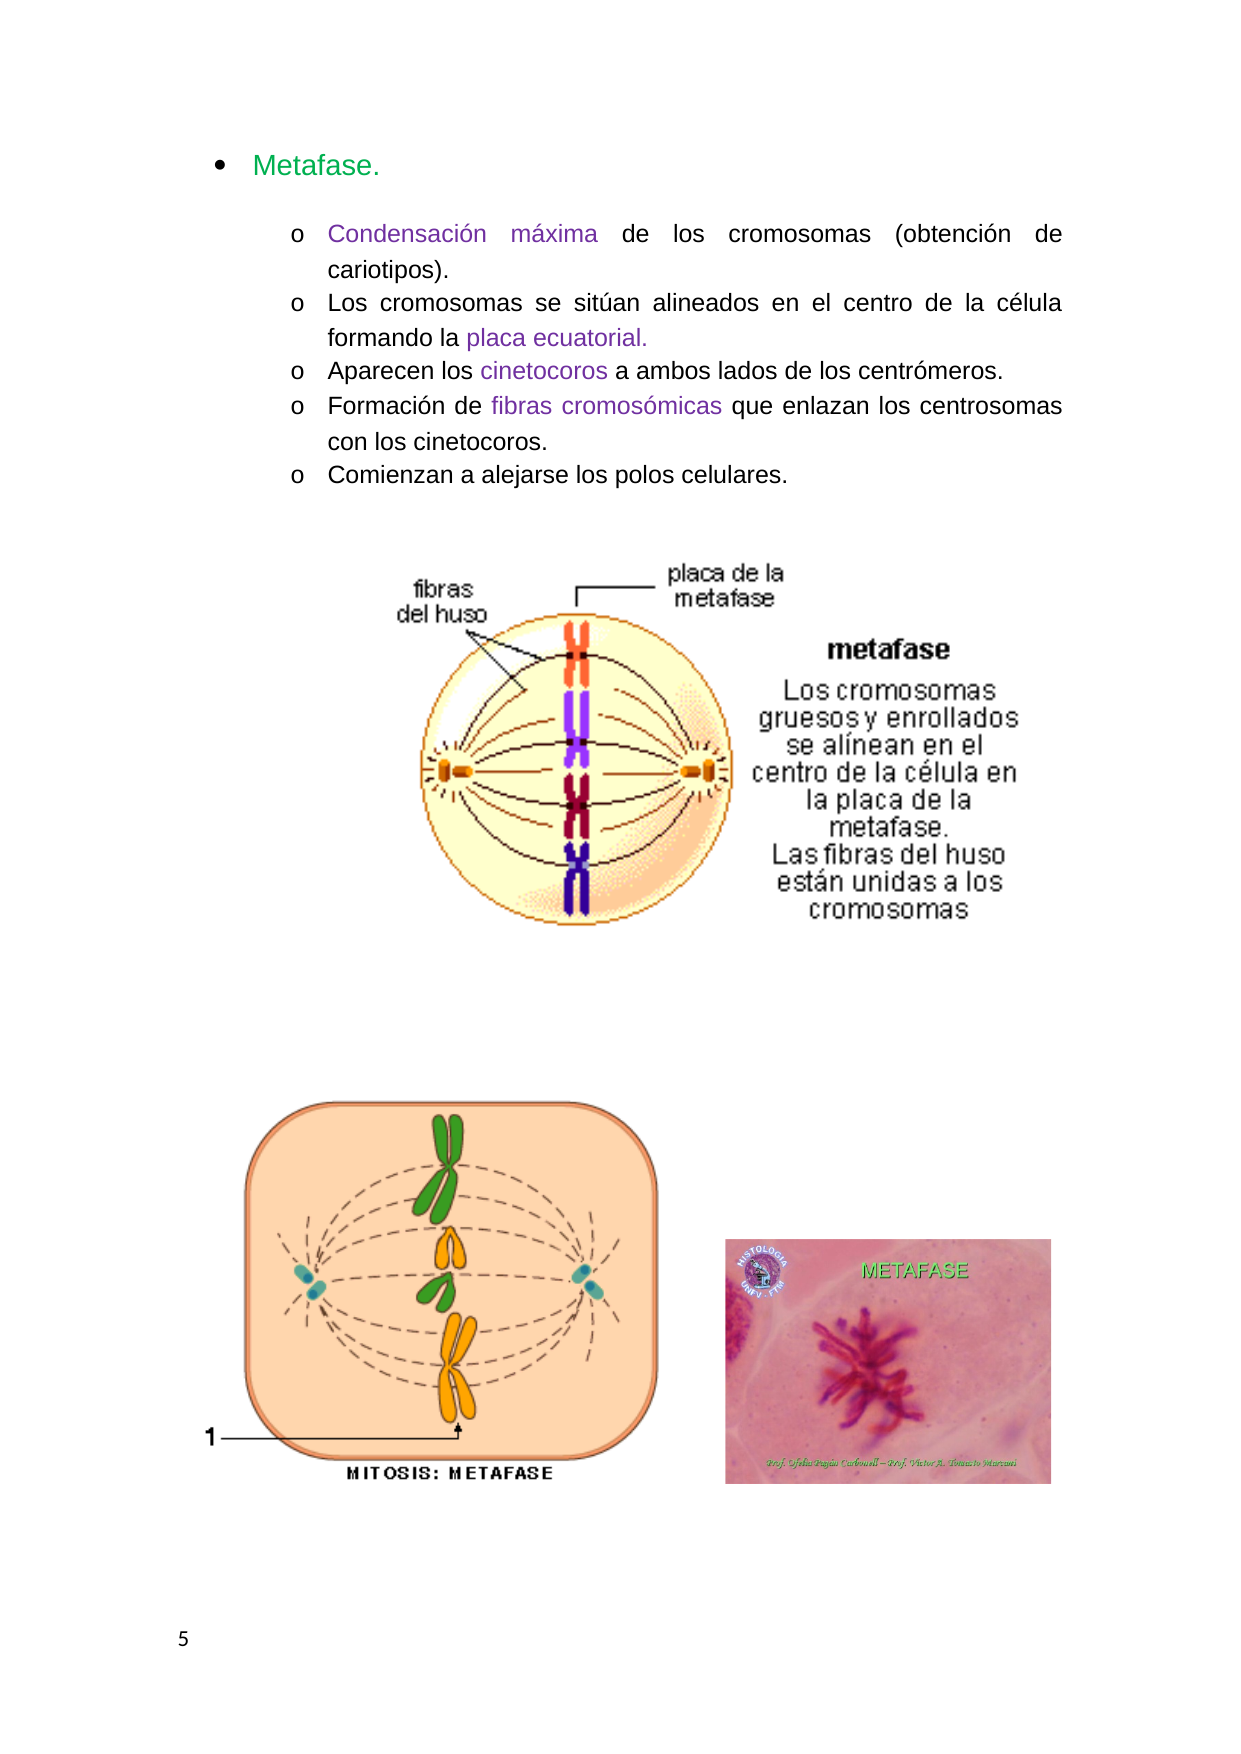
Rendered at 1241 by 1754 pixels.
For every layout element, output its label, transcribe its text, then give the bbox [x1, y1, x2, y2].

list Los cromosomas se sitúan alineados en el centro de la célula formando la placa ecuatorial. [290, 288, 1063, 352]
list Condensación máxima de los cromosomas (obtención de cariotipos). [290, 219, 1063, 283]
list Comienzan a alejarse los polos celulares. [290, 459, 1063, 491]
list Formación de fibras cromosómicas que enlazan los centrosomas con los cinetocoros. [290, 391, 1063, 455]
list Metafase. [215, 148, 1063, 181]
list Aparecen los cinetocoros a ambos lados de los centrómeros. [290, 356, 1063, 387]
picture [380, 548, 1064, 958]
picture [177, 1090, 1052, 1484]
